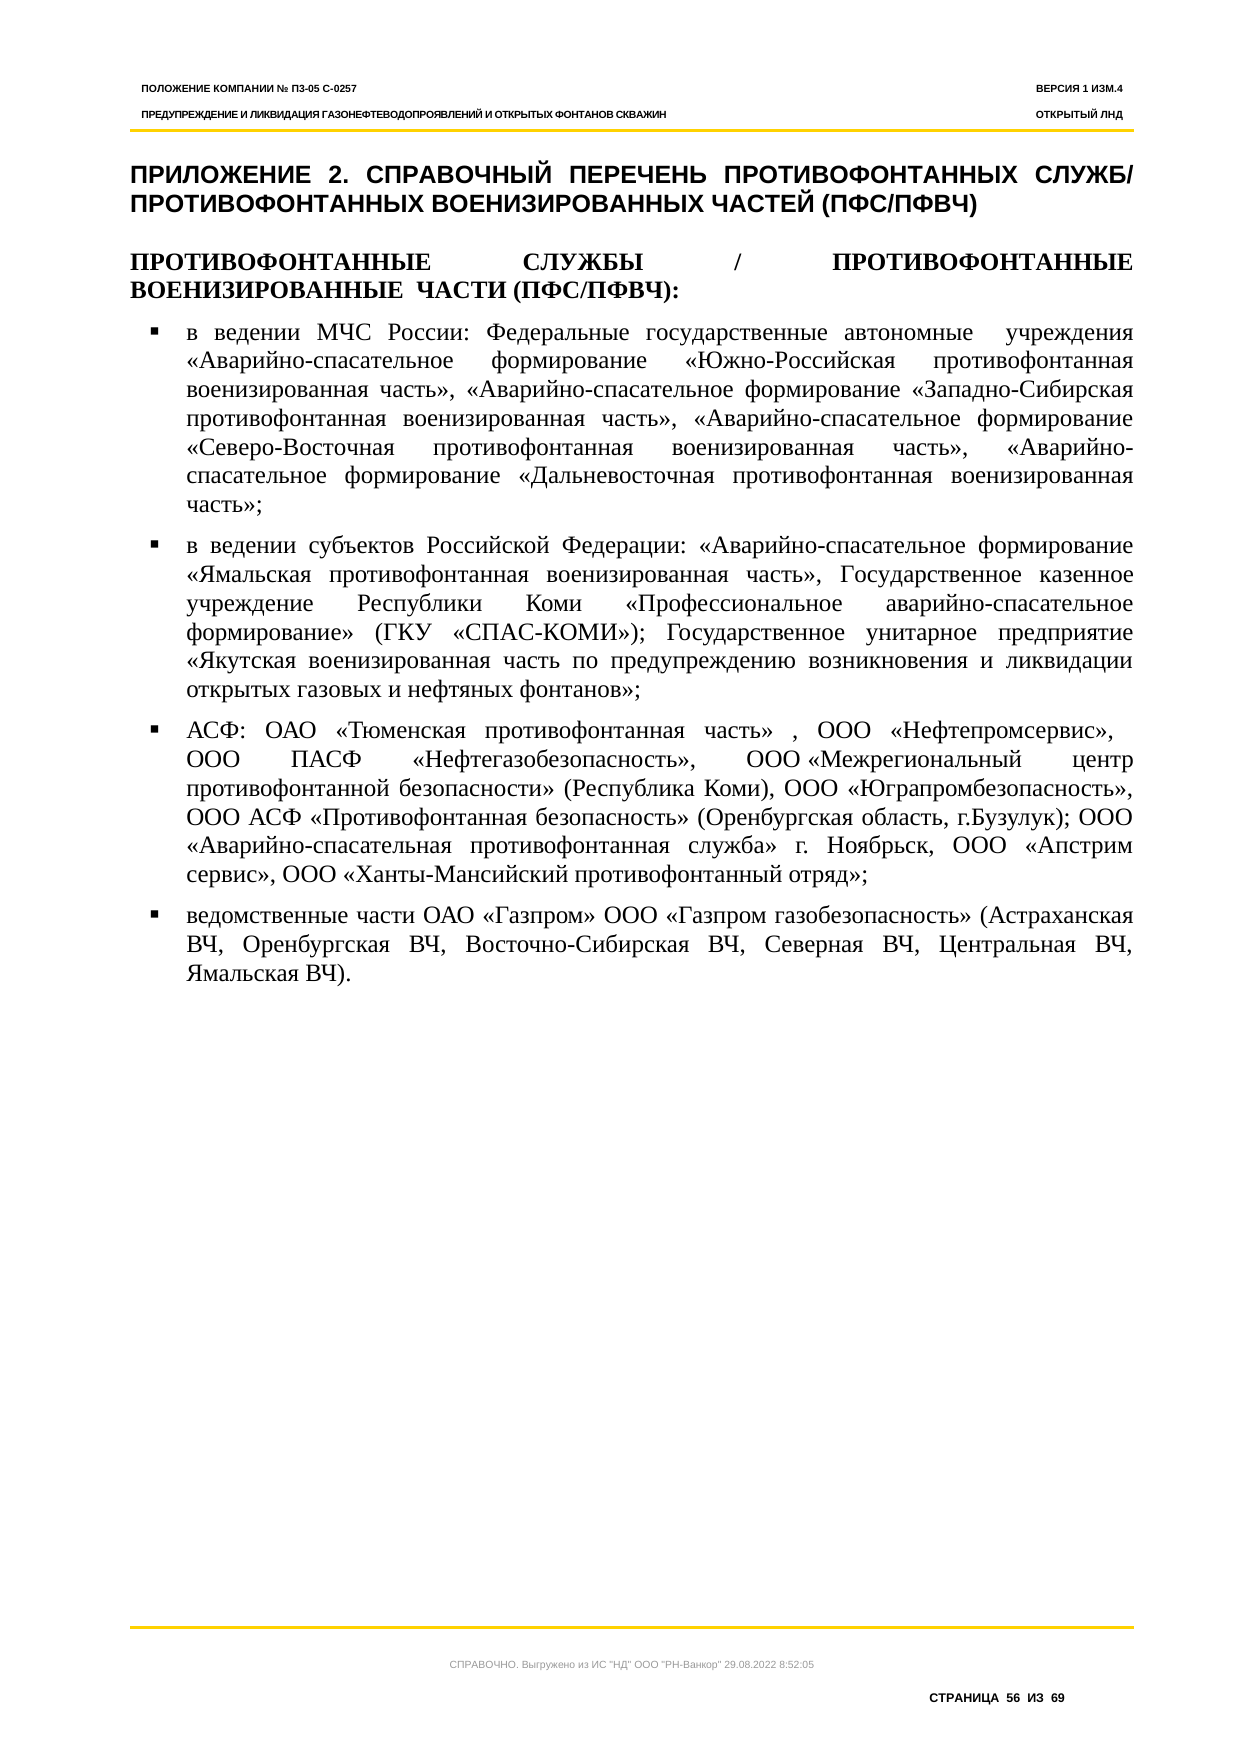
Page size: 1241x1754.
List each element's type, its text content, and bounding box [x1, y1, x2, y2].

list в ведении МЧС России: Федеральные государственные автономные учреждения «Аварийно-спасательное формирование «Южно-Российская противофонтанная военизированная часть», «Аварийно-спасательное формирование «Западно-Сибирская противофонтанная военизированная часть», «Аварийно-спасательное формирование «Северо-Восточная противофонтанная военизированная часть», «Аварийно-спасательное формирование «Дальневосточная противофонтанная военизированная часть»; [149, 317, 1134, 518]
list ведомственные части ОАО «Газпром» ООО «Газпром газобезопасность» (Астраханская ВЧ, Оренбургская ВЧ, Восточно-Сибирская ВЧ, Северная ВЧ, Центральная ВЧ, Ямальская ВЧ). [149, 901, 1134, 987]
list АСФ: ОАО «Тюменская противофонтанная часть» , ООО «Нефтепромсервис», ООО ПАСФ «Нефтегазобезопасность», ООО «Межрегиональный центр противофонтанной безопасности» (Республика Коми), ООО «Юграпромбезопасность», ООО АСФ «Противофонтанная безопасность» (Оренбургская область, г.Бузулук); ООО «Аварийно-спасательная противофонтанная служба» г. Ноябрьск, ООО «Апстрим сервис», ООО «Ханты-Мансийский противофонтанный отряд»; [149, 716, 1134, 888]
text ПРОТИВОФОНТАННЫЕ СЛУЖБЫ / ПРОТИВОФОНТАННЫЕ ВОЕНИЗИРОВАННЫЕ ЧАСТИ (ПФС/ПФВЧ): [130, 247, 1134, 304]
list в ведении субъектов Российской Федерации: «Аварийно-спасательное формирование «Ямальская противофонтанная военизированная часть», Государственное казенное учреждение Республики Коми «Профессиональное аварийно-спасательное формирование» (ГКУ «СПАС-КОМИ»); Государственное унитарное предприятие «Якутская военизированная часть по предупреждению возникновения и ликвидации открытых газовых и нефтяных фонтанов»; [149, 531, 1134, 703]
text ПРИЛОЖЕНИЕ 2. СПРАВОЧНЫЙ ПЕРЕЧЕНЬ ПРОТИВОФОНТАННЫХ СЛУЖБ/ ПРОТИВОФОНТАННЫХ ВОЕНИЗИРОВАННЫХ ЧАСТЕЙ (ПФС/ПФВЧ) [130, 161, 1134, 218]
